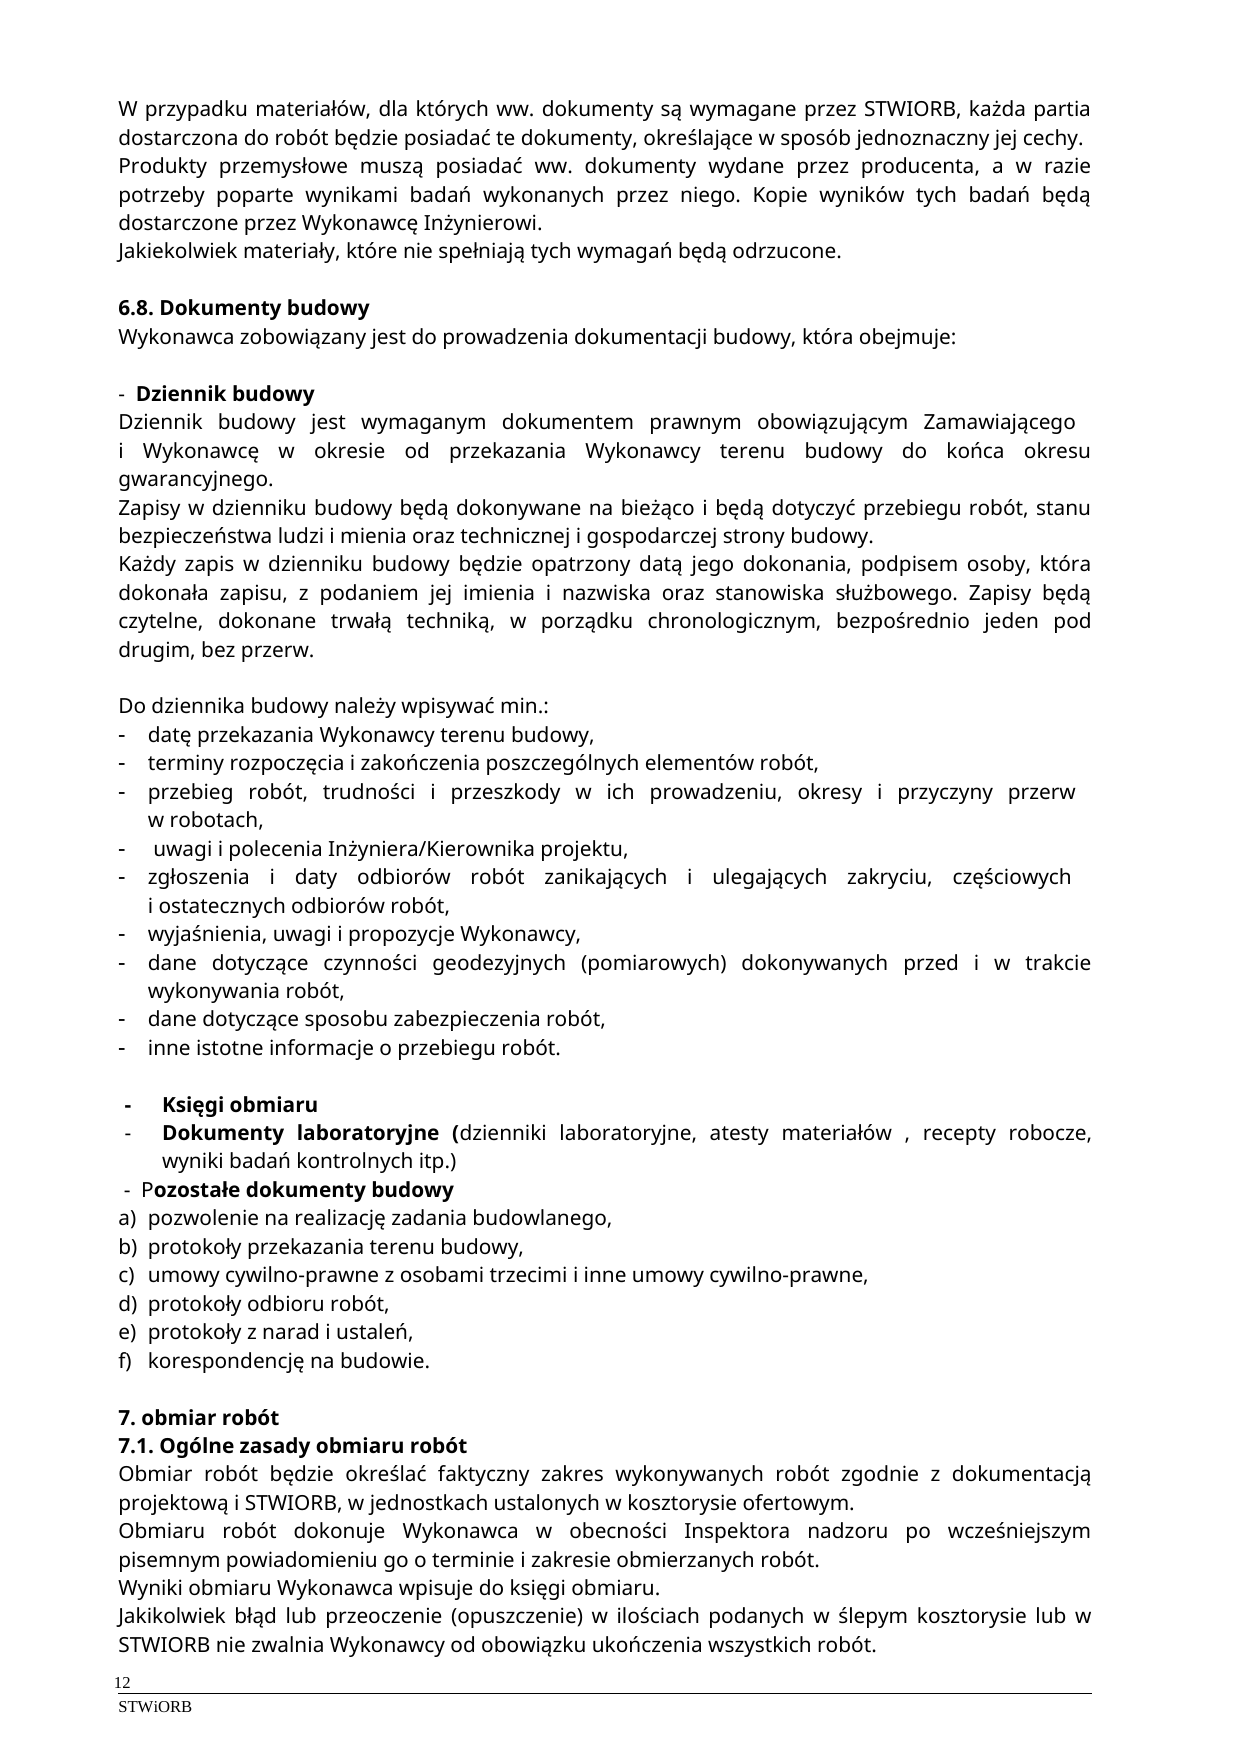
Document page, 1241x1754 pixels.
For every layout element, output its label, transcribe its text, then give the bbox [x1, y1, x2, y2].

text - Dziennik budowy [118, 379, 1092, 407]
text Wyniki obmiaru Wykonawca wpisuje do księgi obmiaru. [118, 1573, 1092, 1602]
text Każdy zapis w dzienniku budowy będzie opatrzony datą jego dokonania, podpisem osoby, która dokonała zapisu, z podaniem jej imienia i nazwiska oraz stanowiska służbowego. Zapisy będą czytelne, dokonane trwałą techniką, w porządku chronologicznym, bezpośrednio jeden pod drugim, bez przerw. [118, 549, 1092, 663]
list uwagi i polecenia Inżyniera/Kierownika projektu, [118, 834, 1092, 862]
list terminy rozpoczęcia i zakończenia poszczególnych elementów robót, [118, 748, 1092, 777]
list Księgi obmiaru [124, 1090, 1092, 1118]
text 7. obmiar robót [118, 1403, 1092, 1431]
text 6.8. Dokumenty budowy [118, 293, 1092, 322]
list umowy cywilno-prawne z osobami trzecimi i inne umowy cywilno-prawne, [118, 1260, 1092, 1289]
text Do dziennika budowy należy wpisywać min.: [118, 692, 1092, 720]
list korespondencję na budowie. [118, 1346, 1092, 1374]
text 7.1. Ogólne zasady obmiaru robót [118, 1431, 1092, 1459]
list protokoły przekazania terenu budowy, [118, 1232, 1092, 1260]
list wyjaśnienia, uwagi i propozycje Wykonawcy, [118, 919, 1092, 948]
text - Pozostałe dokumenty budowy [118, 1175, 1092, 1203]
list datę przekazania Wykonawcy terenu budowy, [118, 720, 1092, 748]
text W przypadku materiałów, dla których ww. dokumenty są wymagane przez STWIORB, każda partia dostarczona do robót będzie posiadać te dokumenty, określające w sposób jednoznaczny jej cechy. [118, 94, 1092, 151]
text Jakiekolwiek materiały, które nie spełniają tych wymagań będą odrzucone. [118, 237, 1092, 265]
text Jakikolwiek błąd lub przeoczenie (opuszczenie) w ilościach podanych w ślepym kosztorysie lub w STWIORB nie zwalnia Wykonawcy od obowiązku ukończenia wszystkich robót. [118, 1602, 1092, 1658]
list przebieg robót, trudności i przeszkody w ich prowadzeniu, okresy i przyczyny przerw w robotach, [118, 777, 1092, 834]
list inne istotne informacje o przebiegu robót. [118, 1033, 1092, 1061]
list dane dotyczące czynności geodezyjnych (pomiarowych) dokonywanych przed i w trakcie wykonywania robót, [118, 948, 1092, 1004]
text Zapisy w dzienniku budowy będą dokonywane na bieżąco i będą dotyczyć przebiegu robót, stanu bezpieczeństwa ludzi i mienia oraz technicznej i gospodarczej strony budowy. [118, 493, 1092, 549]
text Obmiaru robót dokonuje Wykonawca w obecności Inspektora nadzoru po wcześniejszym pisemnym powiadomieniu go o terminie i zakresie obmierzanych robót. [118, 1516, 1092, 1573]
list Dokumenty laboratoryjne (dzienniki laboratoryjne, atesty materiałów , recepty robocze, wyniki badań kontrolnych itp.) [124, 1118, 1092, 1175]
text Obmiar robót będzie określać faktyczny zakres wykonywanych robót zgodnie z dokumentacją projektową i STWIORB, w jednostkach ustalonych w kosztorysie ofertowym. [118, 1459, 1092, 1516]
list protokoły z narad i ustaleń, [118, 1317, 1092, 1346]
text Dziennik budowy jest wymaganym dokumentem prawnym obowiązującym Zamawiającego i Wykonawcę w okresie od przekazania Wykonawcy terenu budowy do końca okresu gwarancyjnego. [118, 407, 1092, 493]
list protokoły odbioru robót, [118, 1289, 1092, 1317]
list dane dotyczące sposobu zabezpieczenia robót, [118, 1004, 1092, 1033]
list zgłoszenia i daty odbiorów robót zanikających i ulegających zakryciu, częściowych i ostatecznych odbiorów robót, [118, 862, 1092, 919]
text Wykonawca zobowiązany jest do prowadzenia dokumentacji budowy, która obejmuje: [118, 322, 1092, 350]
list pozwolenie na realizację zadania budowlanego, [118, 1203, 1092, 1232]
text Produkty przemysłowe muszą posiadać ww. dokumenty wydane przez producenta, a w razie potrzeby poparte wynikami badań wykonanych przez niego. Kopie wyników tych badań będą dostarczone przez Wykonawcę Inżynierowi. [118, 151, 1092, 237]
